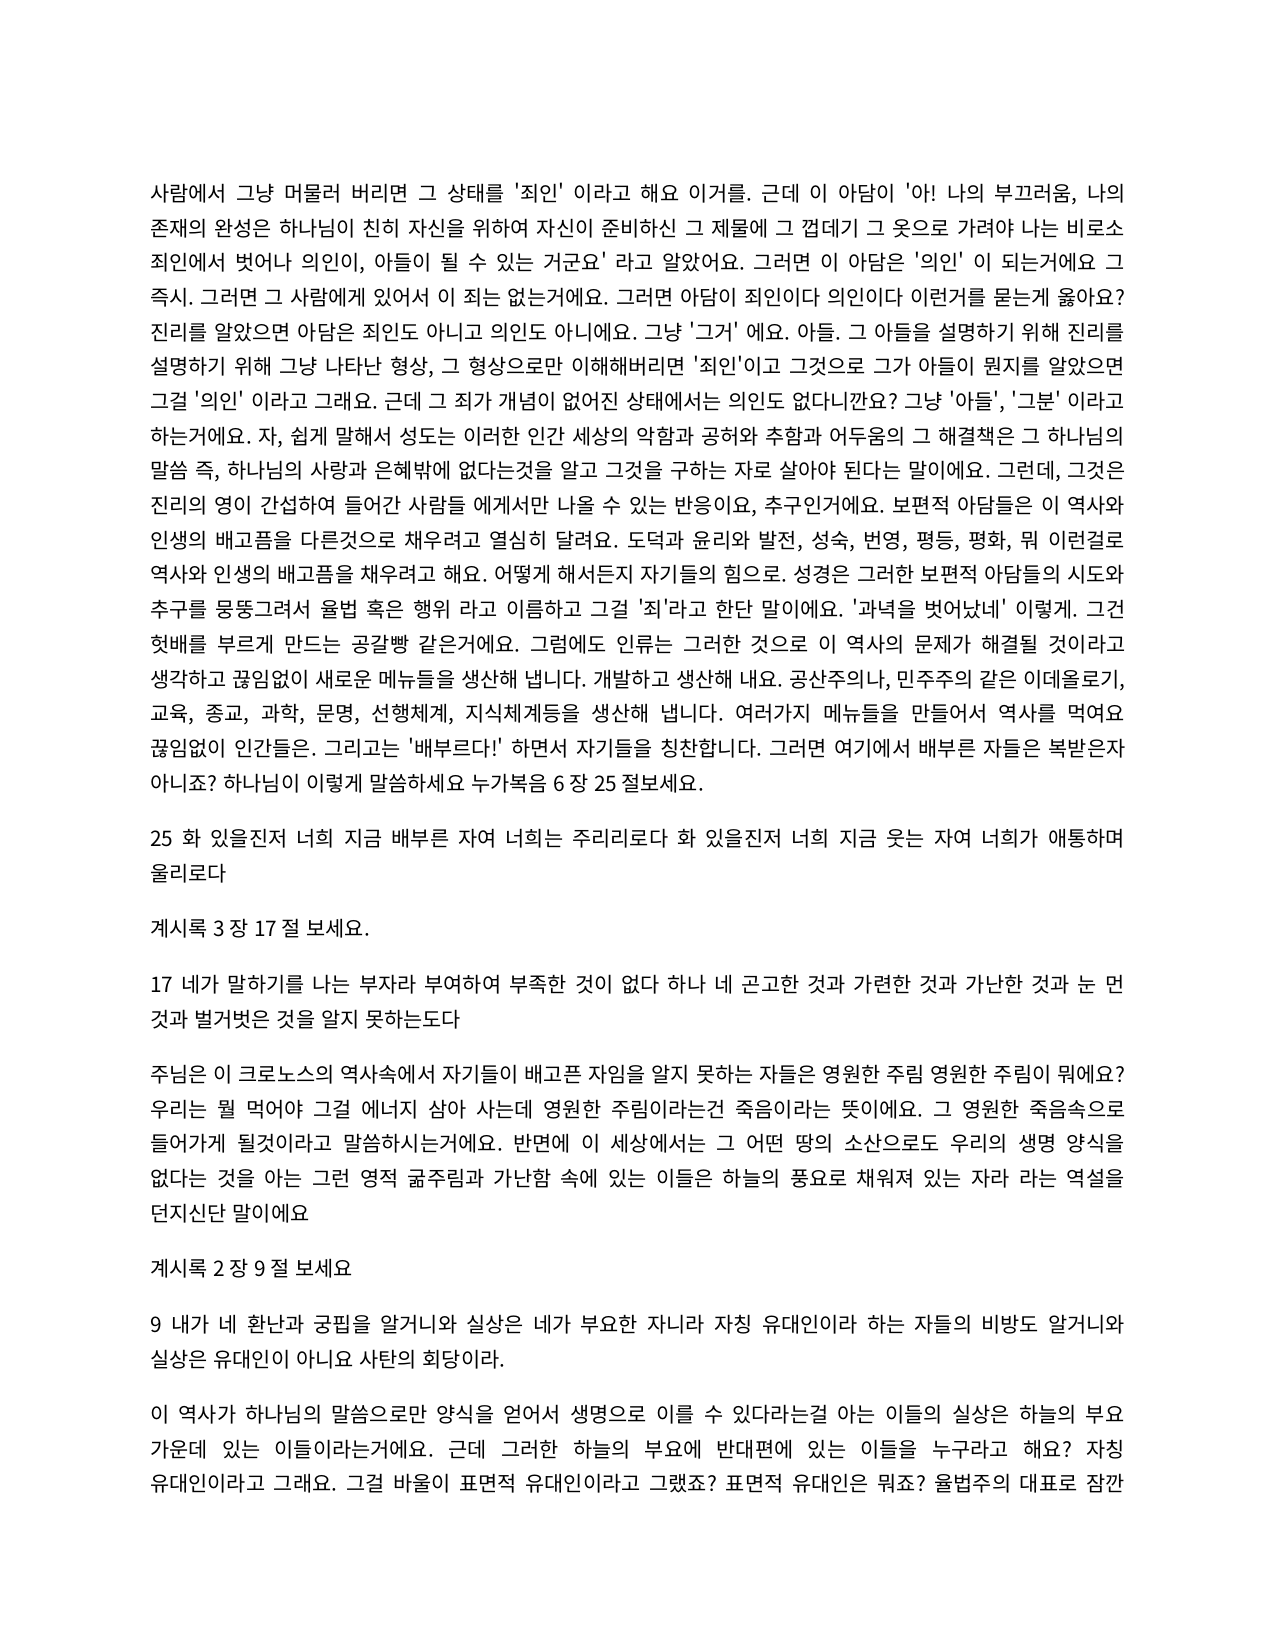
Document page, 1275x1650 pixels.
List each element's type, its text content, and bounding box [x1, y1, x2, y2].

text 계시록 2장 9절 보세요 [150, 1253, 1125, 1283]
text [150, 1398, 1125, 1498]
text 9 내가 네 환난과 궁핍을 알거니와 실상은 네가 부요한 자니라 자칭 유대인이라 하는 자들의 비방도 알거니와 실상은 유대인이 아니요 사탄의 회당이라. [150, 1308, 1125, 1373]
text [150, 177, 1125, 797]
text 계시록 3장 17절 보세요. [150, 913, 1125, 943]
text 17 네가 말하기를 나는 부자라 부여하여 부족한 것이 없다 하나 네 곤고한 것과 가련한 것과 가난한 것과 눈 먼 것과 벌거벗은 것을 알지 못하는도다 [150, 968, 1125, 1033]
text 25 화 있을진저 너희 지금 배부른 자여 너희는 주리리로다 화 있을진저 너희 지금 웃는 자여 너희가 애통하며 울리로다 [150, 822, 1125, 887]
text 주님은 이 크로노스의 역사속에서 자기들이 배고픈 자임을 알지 못하는 자들은 영원한 주림 영원한 주림이 뭐에요? 우리는 뭘 먹어야 그걸 에너지 삼아 사는데 영원한 주림이라는건 죽음이라는 뜻이에요. 그 영원한 죽음속으로 들어가게 될것이라고 말씀하시는거에요. 반면에 이 세상에서는 그 어떤 땅의 소산으로도 우리의 생명 양식을 없다는 것을 아는 그런 영적 굶주림과 가난함 속에 있는 이들은 하늘의 풍요로 채워져 있는 자라 라는 역설을 던지신단 말이에요 [150, 1058, 1125, 1227]
